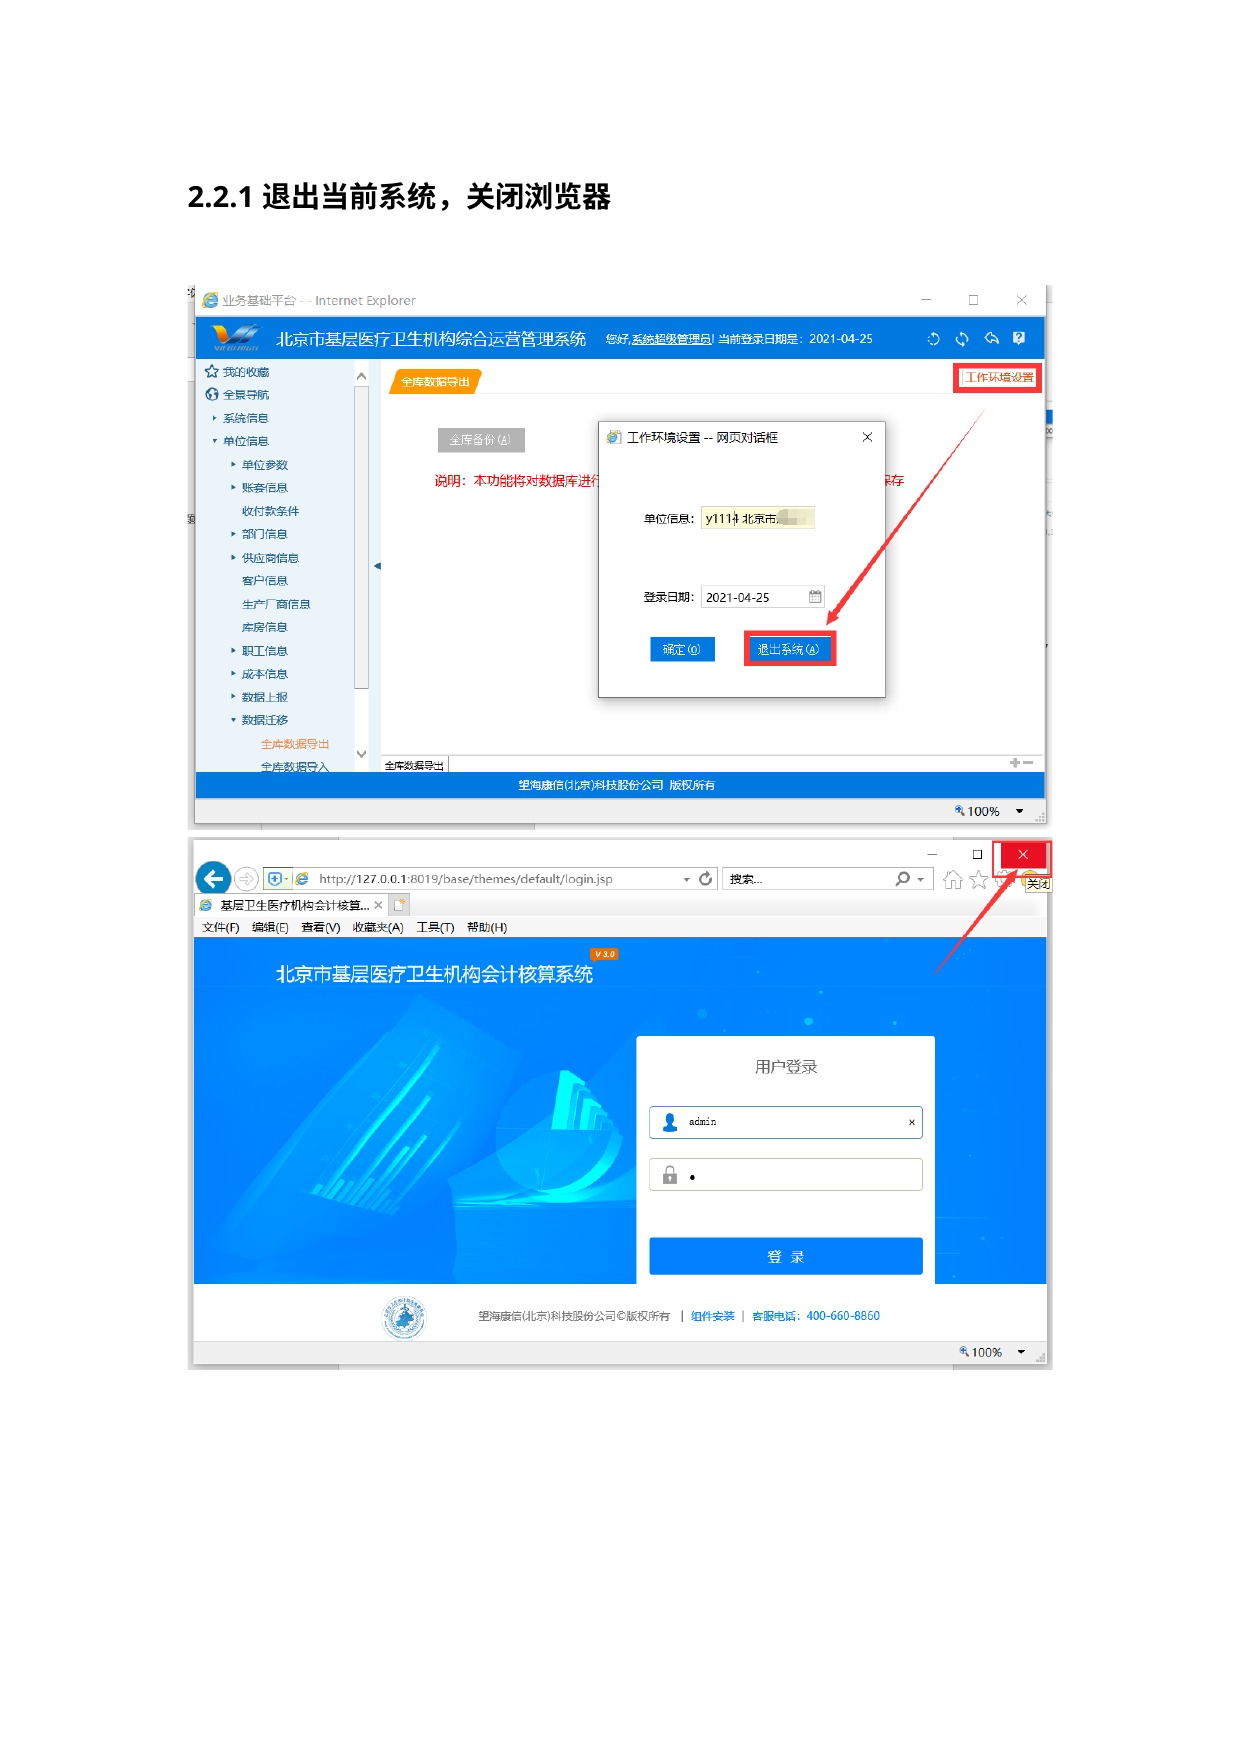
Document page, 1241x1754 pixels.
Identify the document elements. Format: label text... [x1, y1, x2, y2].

picture [187, 837, 1053, 1370]
subtitle 2.2.1 退出当前系统，关闭浏览器 [187, 162, 1053, 227]
picture [187, 285, 1053, 830]
